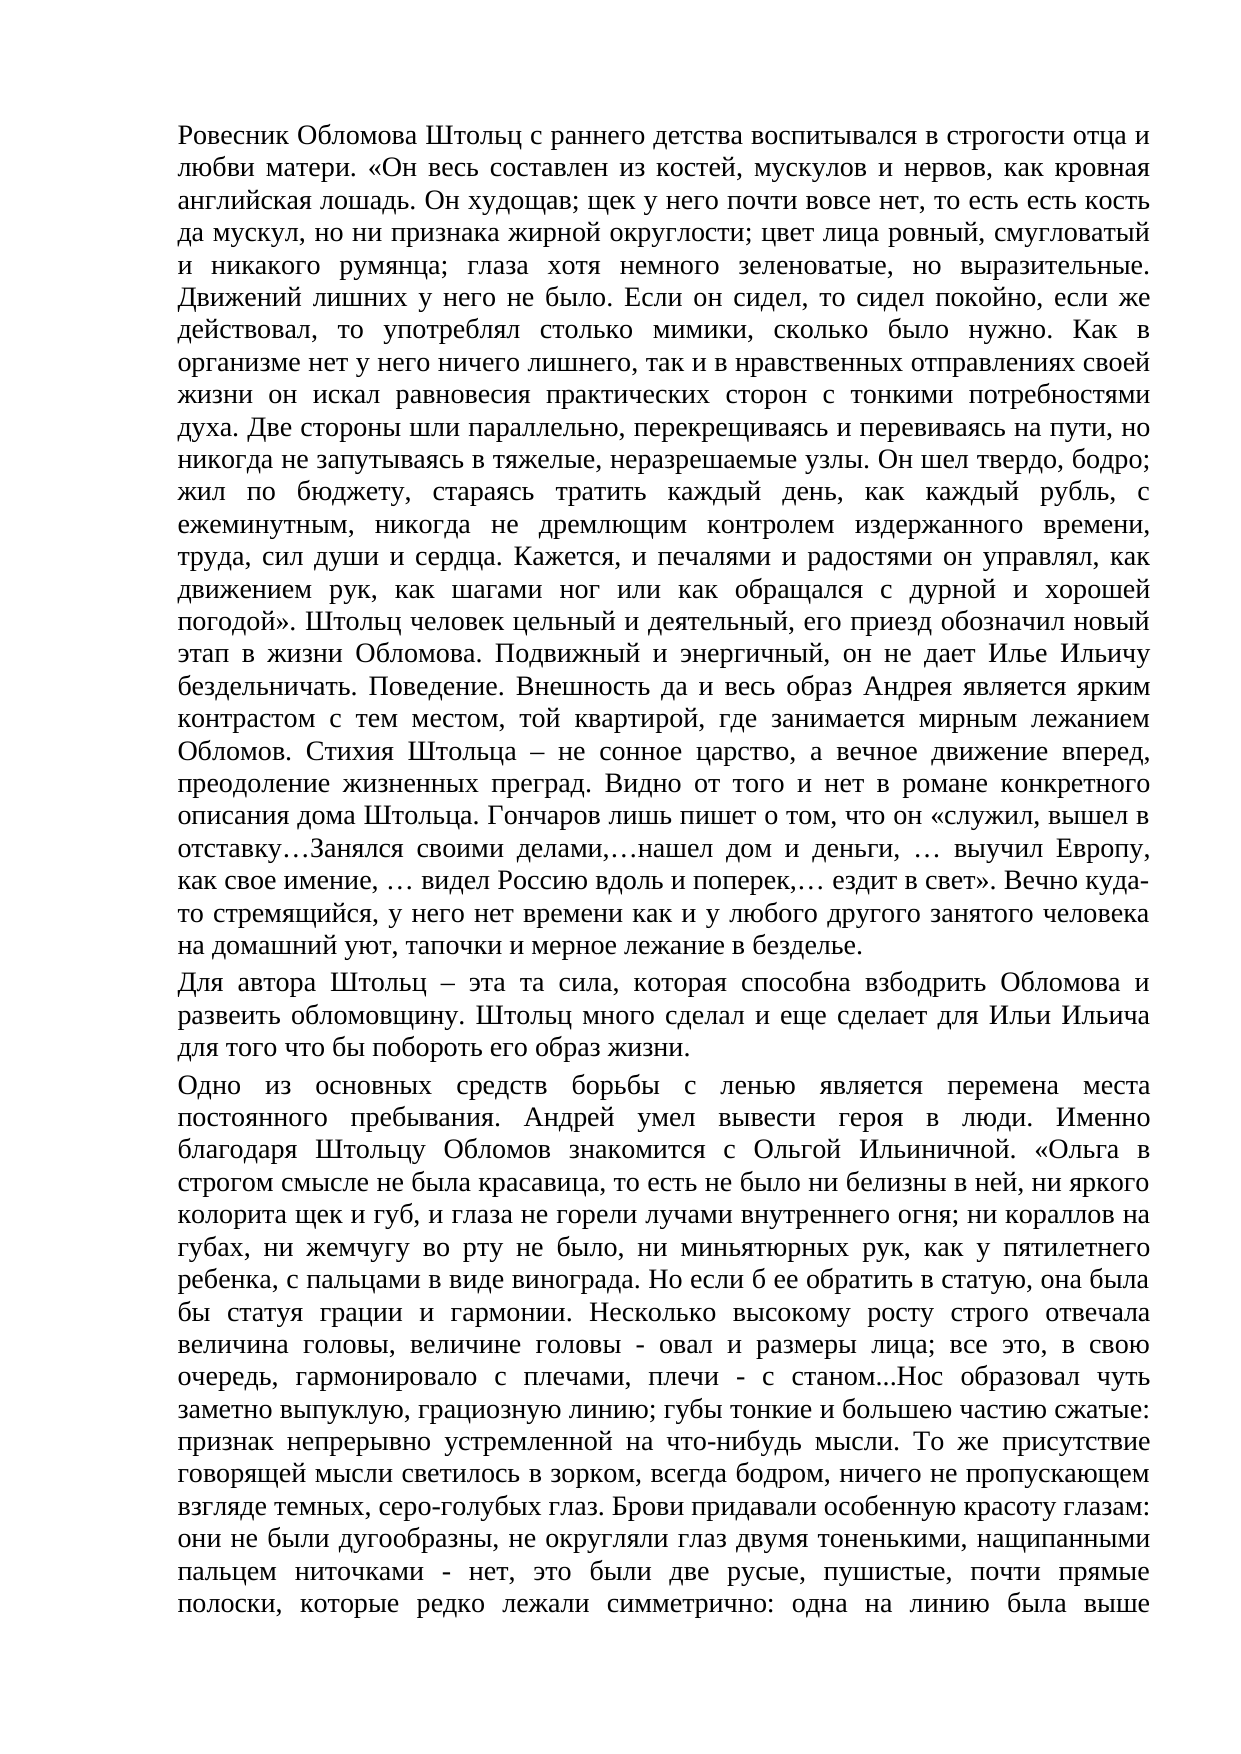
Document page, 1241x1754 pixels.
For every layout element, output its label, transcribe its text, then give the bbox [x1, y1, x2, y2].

text Ровесник Обломова Штольц с раннего детства воспитывался в строгости отца и любви матери. «Он весь составлен из костей, мускулов и нервов, как кровная английская лошадь. Он худощав; щек у него почти вовсе нет, то есть есть кость да мускул, но ни признака жирной округлости; цвет лица ровный, смугловатый и никакого румянца; глаза хотя немного зеленоватые, но выразительные. Движений лишних у него не было. Если он сидел, то сидел покойно, если же действовал, то употреблял столько мимики, сколько было нужно. Как в организме нет у него ничего лишнего, так и в нравственных отправлениях своей жизни он искал равновесия практических сторон с тонкими потребностями духа. Две стороны шли параллельно, перекрещиваясь и перевиваясь на пути, но никогда не запутываясь в тяжелые, неразрешаемые узлы. Он шел твердо, бодро; жил по бюджету, стараясь тратить каждый день, как каждый рубль, с ежеминутным, никогда не дремлющим контролем издержанного времени, труда, сил души и сердца. Кажется, и печалями и радостями он управлял, как движением рук, как шагами ног или как обращался с дурной и хорошей погодой». Штольц человек цельный и деятельный, его приезд обозначил новый этап в жизни Обломова. Подвижный и энергичный, он не дает Илье Ильичу бездельничать. Поведение. Внешность да и весь образ Андрея является ярким контрастом с тем местом, той квартирой, где занимается мирным лежанием Обломов. Стихия Штольца – не сонное царство, а вечное движение вперед, преодоление жизненных преград. Видно от того и нет в романе конкретного описания дома Штольца. Гончаров лишь пишет о том, что он «служил, вышел в отставку…Занялся своими делами,…нашел дом и деньги, … выучил Европу, как свое имение, … видел Россию вдоль и поперек,… ездит в свет». Вечно куда-то стремящийся, у него нет времени как и у любого другого занятого человека на домашний уют, тапочки и мерное лежание в безделье. [177, 118, 1152, 960]
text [177, 1068, 1152, 1618]
text Для автора Штольц – эта та сила, которая способна взбодрить Обломова и развеить обломовщину. Штольц много сделал и еще сделает для Ильи Ильича для того что бы побороть его образ жизни. [177, 966, 1152, 1063]
